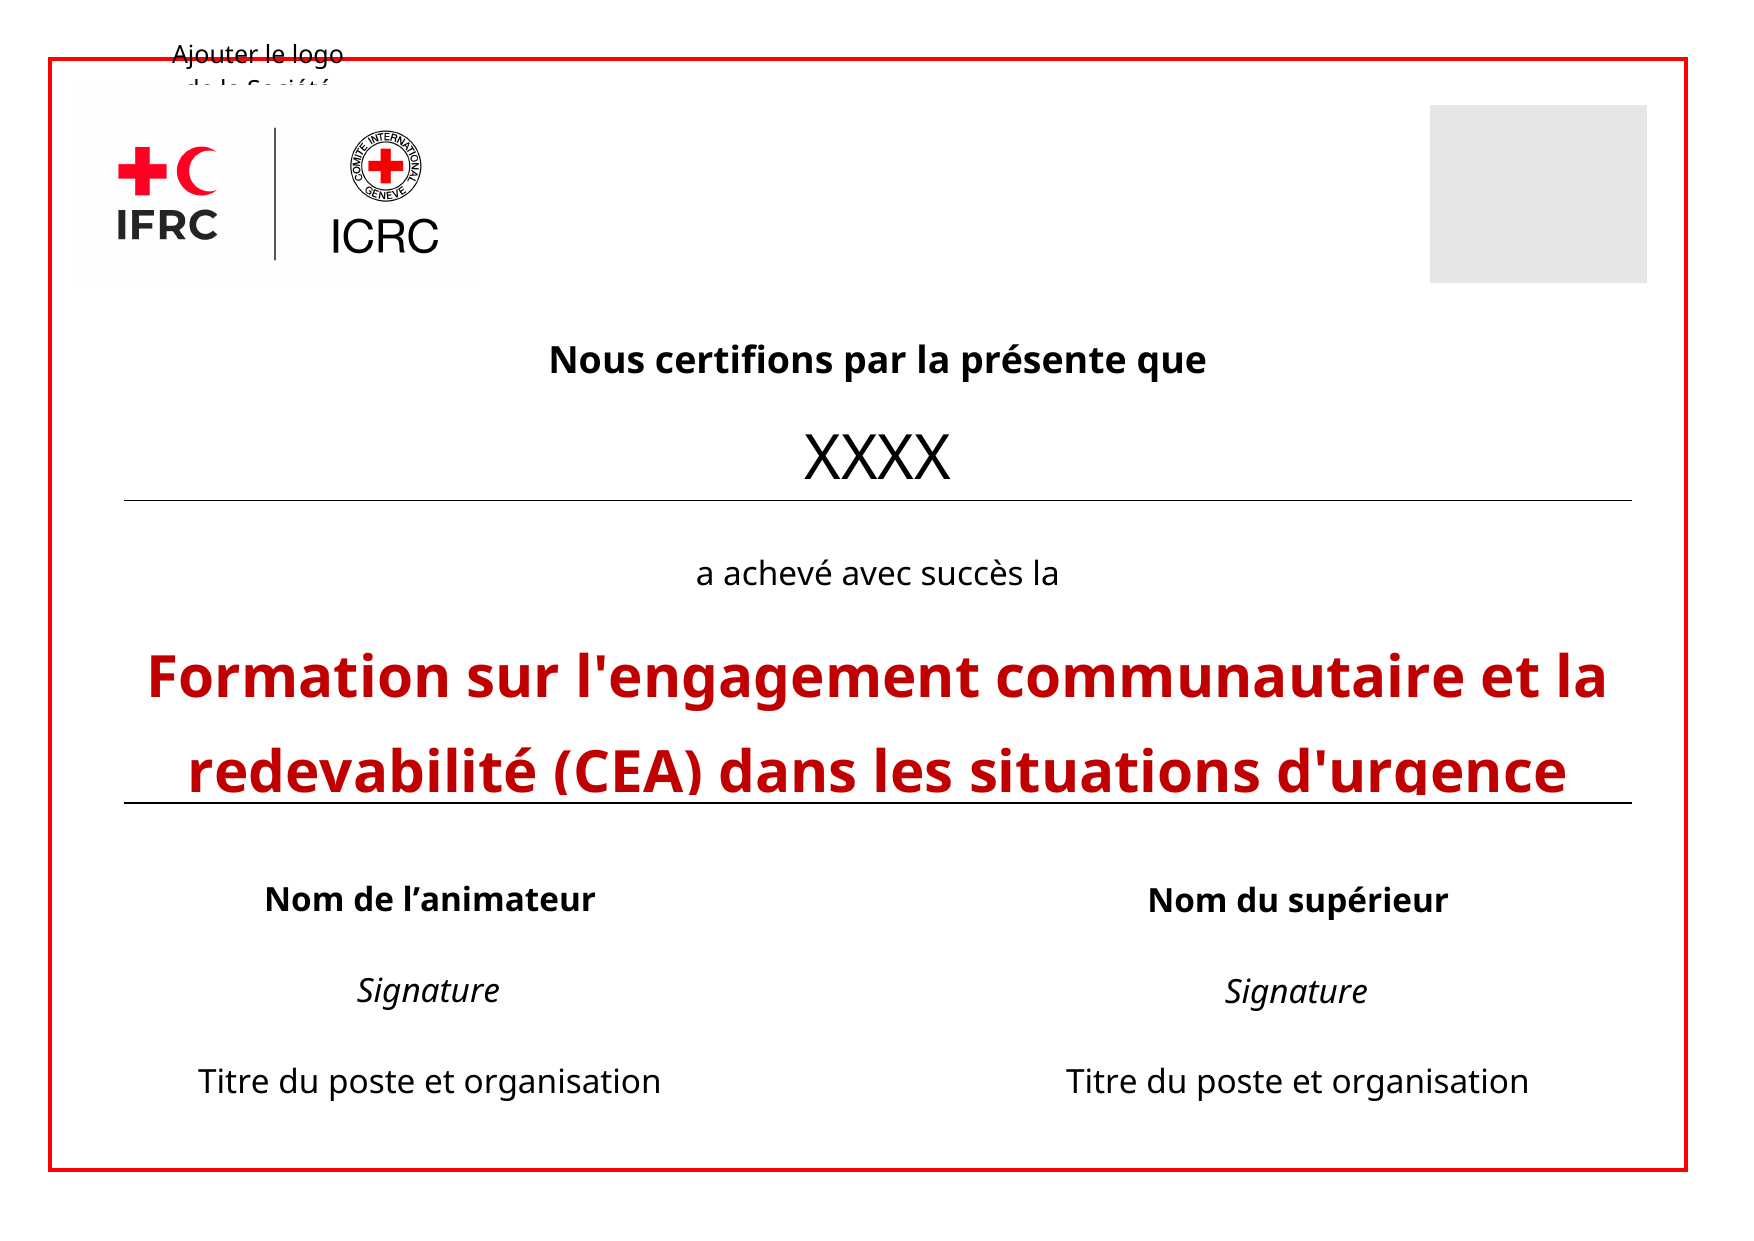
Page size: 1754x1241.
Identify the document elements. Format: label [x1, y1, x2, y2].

picture [75, 85, 478, 283]
